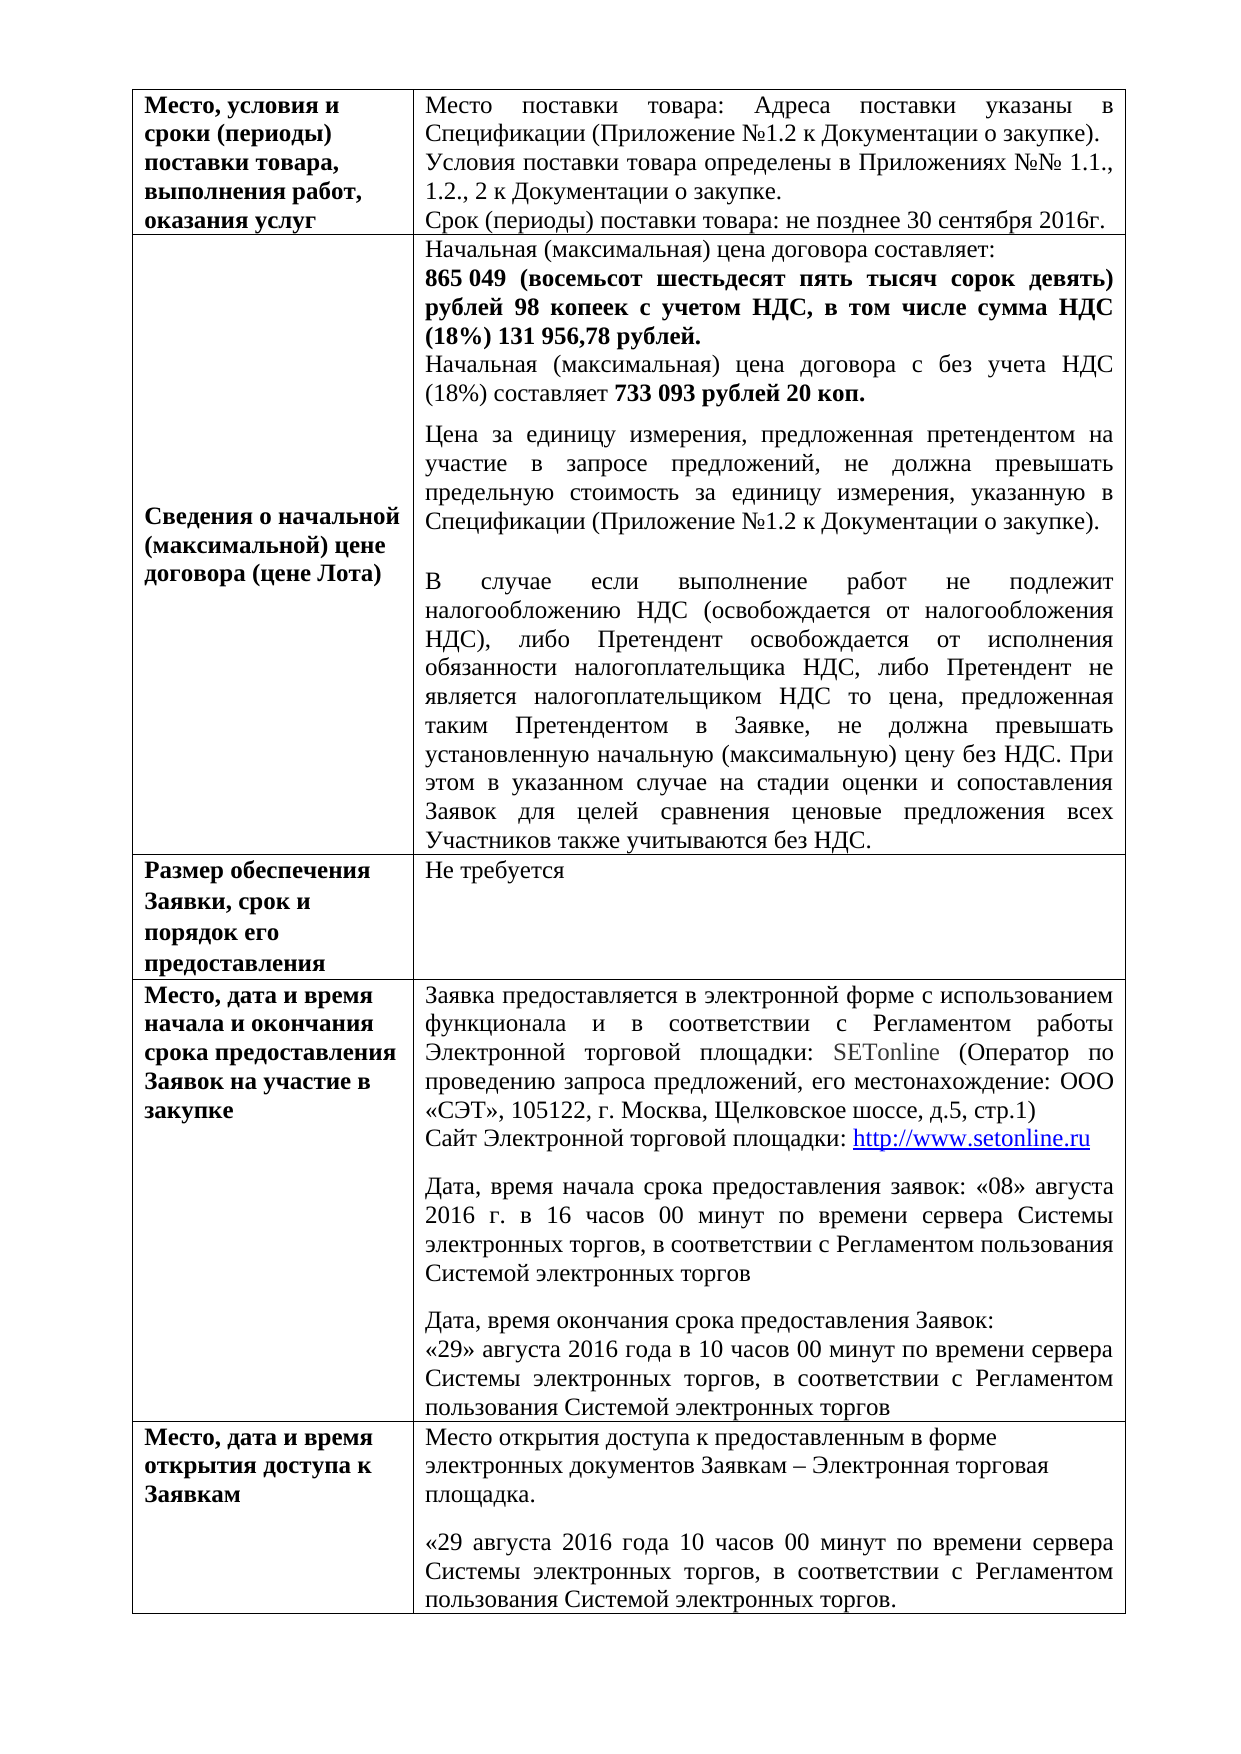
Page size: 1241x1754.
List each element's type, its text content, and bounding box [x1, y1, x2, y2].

table_cell Начальная (максимальная) цена договора составляет: 865 049 (восемьсот шестьдесят пять тысяч сорок девять) рублей 98 копеек с учетом НДС, в том числе сумма НДС (18%) 131 956,78 рублей. Начальная (максимальная) цена договора с без учета НДС (18%) составляет 733 093 рублей 20 коп. Цена за единицу измерения, предложенная претендентом на участие в запросе предложений, не должна превышать предельную стоимость за единицу измерения, указанную в Спецификации (Приложение №1.2 к Документации о закупке). В случае если выполнение работ не подлежит налогообложению НДС (освобождается от налогообложения НДС), либо Претендент освобождается от исполнения обязанности налогоплательщика НДС, либо Претендент не является налогоплательщиком НДС то цена, предложенная таким Претендентом в Заявке, не должна превышать установленную начальную (максимальную) цену без НДС. При этом в указанном случае на стадии оценки и сопоставления Заявок для целей сравнения ценовые предложения всех Участников также учитываются без НДС. [414, 235, 1125, 854]
table_cell Место, дата и время начала и окончания срока предоставления Заявок на участие в закупке [133, 980, 413, 1421]
table_cell Не требуется [414, 855, 1125, 979]
table_cell Место поставки товара: Адреса поставки указаны в Спецификации (Приложение №1.2 к Документации о закупке). Условия поставки товара определены в Приложениях №№ 1.1., 1.2., 2 к Документации о закупке. Срок (периоды) поставки товара: не позднее 30 сентября 2016г. [414, 90, 1125, 233]
table_cell Размер обеспечения Заявки, срок и порядок его предоставления [133, 855, 413, 979]
table_cell Место, условия и сроки (периоды) поставки товара, выполнения работ, оказания услуг [133, 90, 413, 233]
table_cell Место открытия доступа к предоставленным в форме электронных документов Заявкам – Электронная торговая площадка. «29 августа 2016 года 10 часов 00 минут по времени сервера Системы электронных торгов, в соответствии с Регламентом пользования Системой электронных торгов. [414, 1422, 1125, 1613]
table_cell Заявка предоставляется в электронной форме с использованием функционала и в соответствии с Регламентом работы Электронной торговой площадки: SETonline (Оператор по проведению запроса предложений, его местонахождение: ООО «СЭТ», . Москва, Щелковское шоссе, д.5, стр.1) Сайт Электронной торговой площадки: http://www.setonline.ru Дата, время начала срока предоставления заявок: «08» августа 2016 г. в 16 часов 00 минут по времени сервера Системы электронных торгов, в соответствии с Регламентом пользования Системой электронных торгов Дата, время окончания срока предоставления Заявок: «29» августа 2016 года в 10 часов 00 минут по времени сервера Системы электронных торгов, в соответствии с Регламентом пользования Системой электронных торгов [414, 980, 1125, 1421]
table_cell Место, дата и время открытия доступа к Заявкам [133, 1422, 413, 1613]
table_cell Сведения о начальной (максимальной) цене договора (цене Лота) [133, 235, 413, 854]
